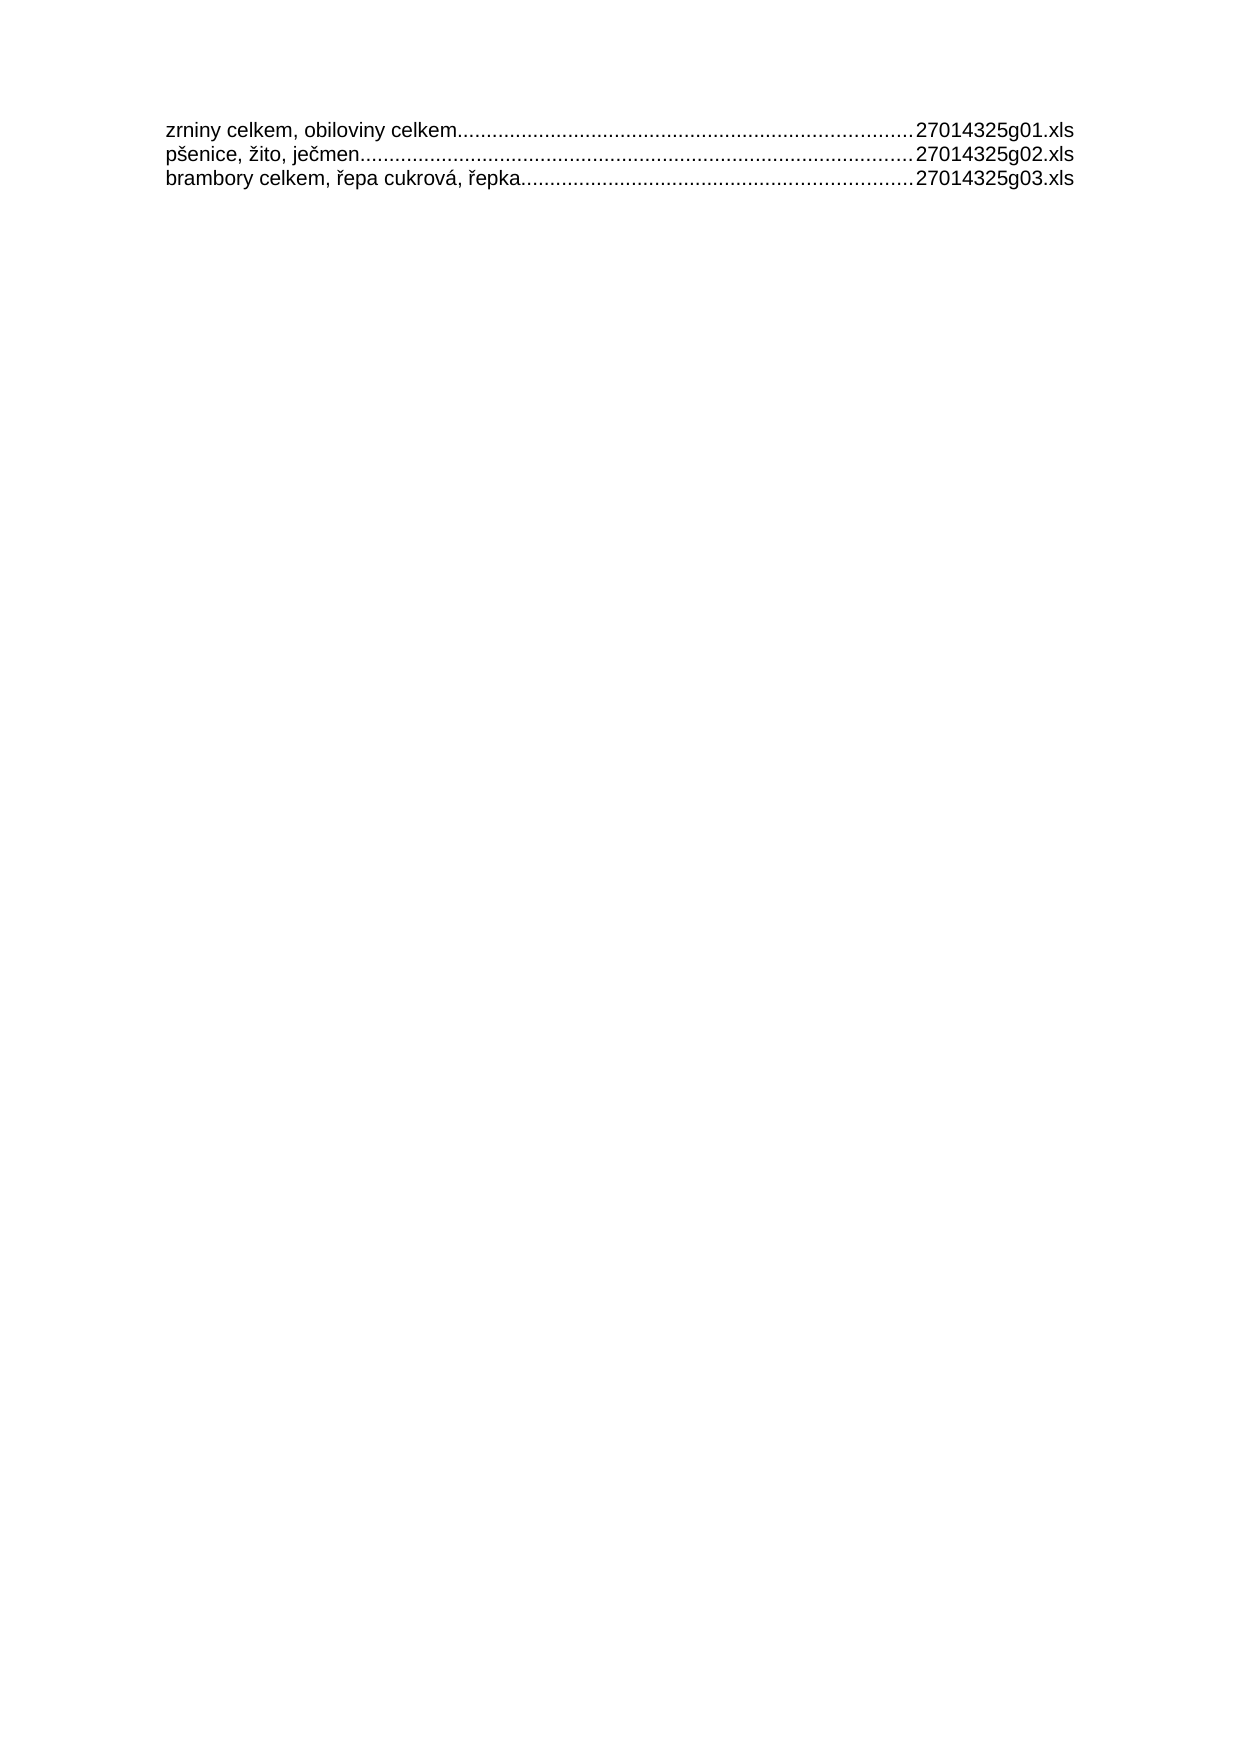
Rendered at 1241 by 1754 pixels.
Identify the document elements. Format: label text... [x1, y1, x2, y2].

text pšenice, žito, ječmen 27014325g02.xls [159, 142, 1152, 166]
text zrniny celkem, obiloviny celkem 27014325g01.xls [159, 118, 1152, 142]
text brambory celkem, řepa cukrová, řepka 27014325g03.xls [159, 166, 1152, 190]
